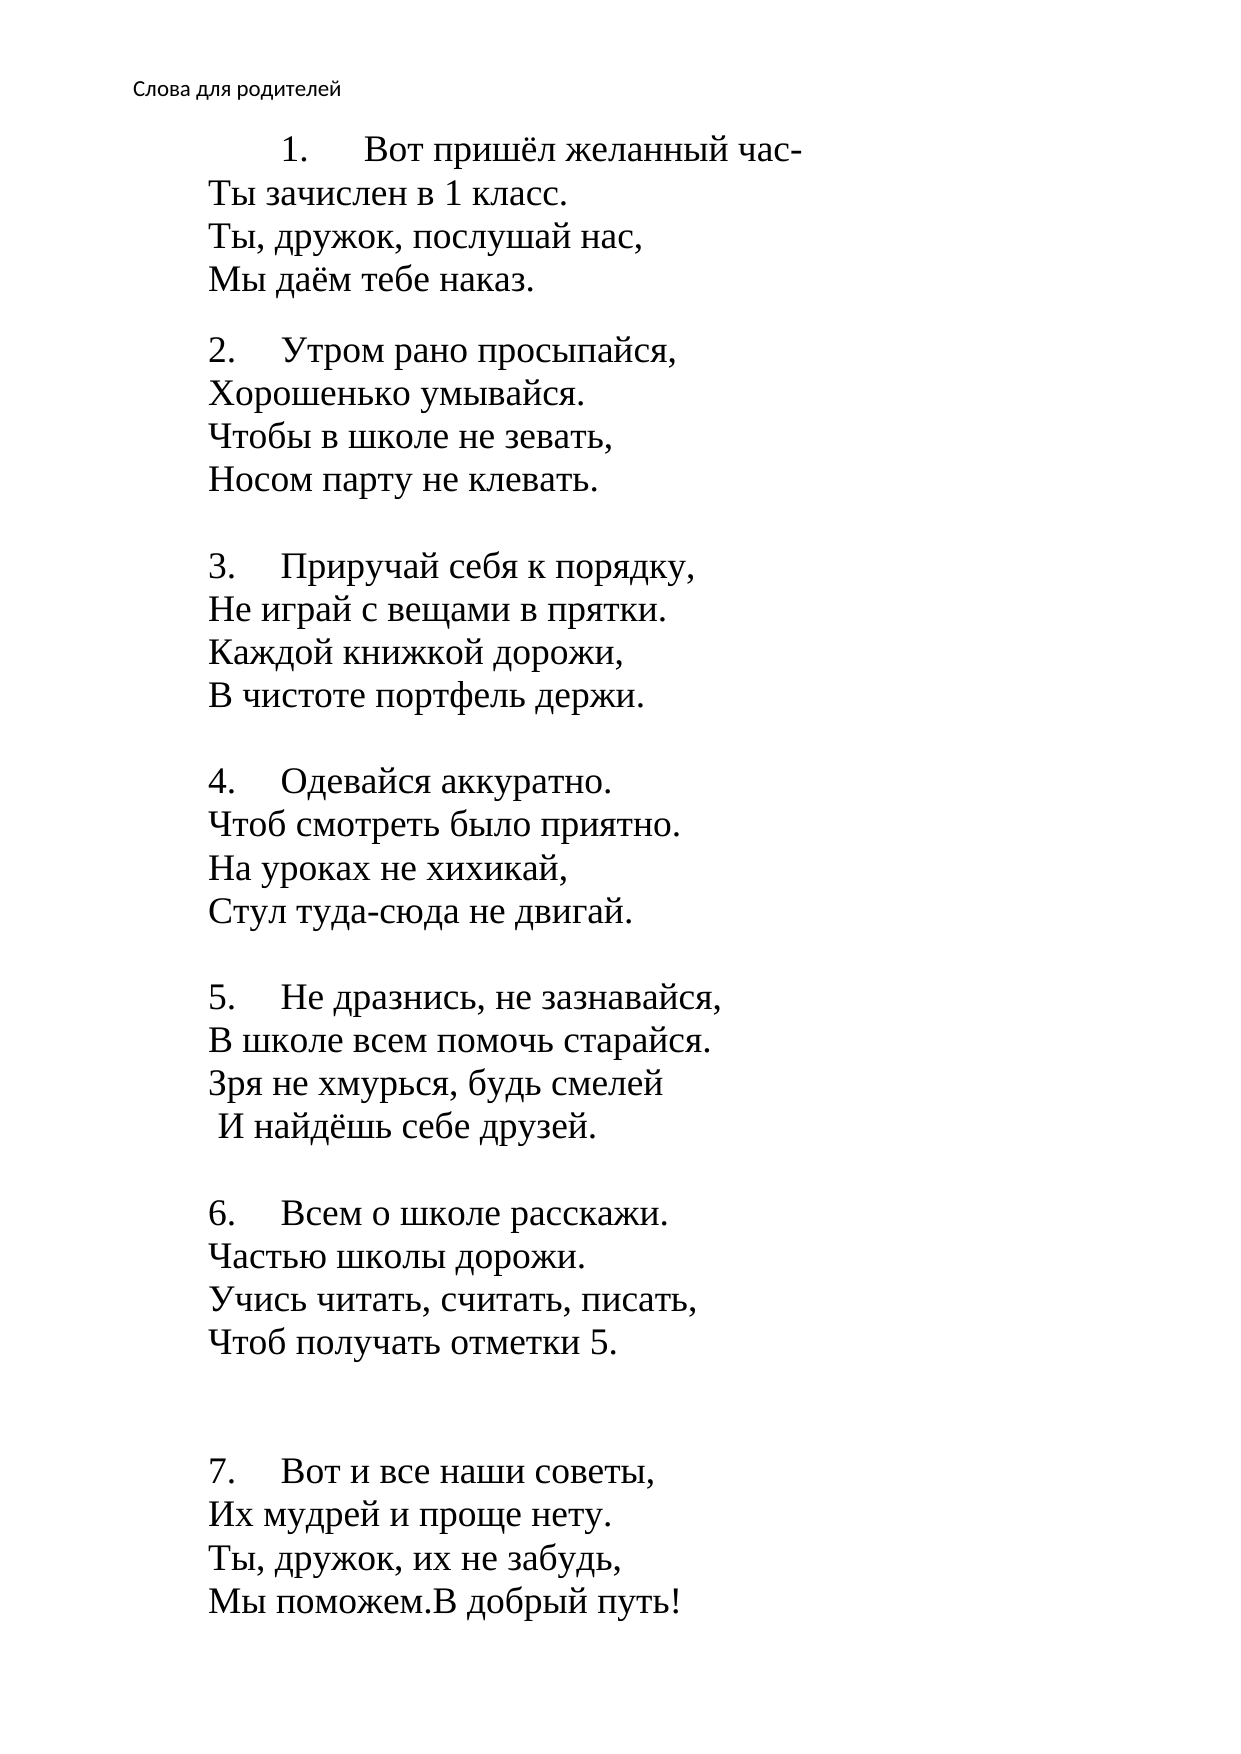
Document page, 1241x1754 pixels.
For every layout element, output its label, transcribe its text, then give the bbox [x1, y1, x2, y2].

list Мы поможем.В добрый путь! [208, 1578, 1152, 1621]
list 3. Приручай себя к порядку, [208, 543, 1152, 586]
list Ты зачислен в 1 класс. [208, 170, 1152, 213]
list Не играй с вещами в прятки. [208, 586, 1152, 629]
list В чистоте портфель держи. [208, 672, 1152, 716]
list Частью школы дорожи. [208, 1233, 1152, 1276]
list 1. Вот пришёл желанный час- [208, 127, 1152, 170]
list 6. Всем о школе расскажи. [208, 1190, 1152, 1233]
text Слова для родителей [133, 74, 1152, 102]
list Ты, дружок, послушай нас, [208, 213, 1152, 256]
list На уроках не хихикай, [208, 845, 1152, 888]
list 4. Одевайся аккуратно. [208, 759, 1152, 802]
list 2. Утром рано просыпайся, [208, 327, 1152, 371]
list Чтоб смотреть было приятно. [208, 802, 1152, 845]
list Учись читать, считать, писать, [208, 1276, 1152, 1319]
list Стул туда-сюда не двигай. [208, 888, 1152, 931]
list 7. Вот и все наши советы, [208, 1449, 1152, 1492]
list Каждой книжкой дорожи, [208, 629, 1152, 672]
list Ты, дружок, их не забудь, [208, 1535, 1152, 1578]
list В школе всем помочь старайся. [208, 1017, 1152, 1061]
list Зря не хмурься, будь смелей [208, 1061, 1152, 1104]
list И найдёшь себе друзей. [208, 1104, 1152, 1147]
list Чтоб получать отметки 5. [208, 1319, 1152, 1362]
list 5. Не дразнись, не зазнавайся, [208, 974, 1152, 1017]
list Чтобы в школе не зевать, [208, 414, 1152, 457]
list Хорошенько умывайся. [208, 371, 1152, 414]
list Носом парту не клевать. [208, 457, 1152, 500]
list Их мудрей и проще нету. [208, 1492, 1152, 1535]
list Мы даём тебе наказ. [208, 256, 1152, 299]
